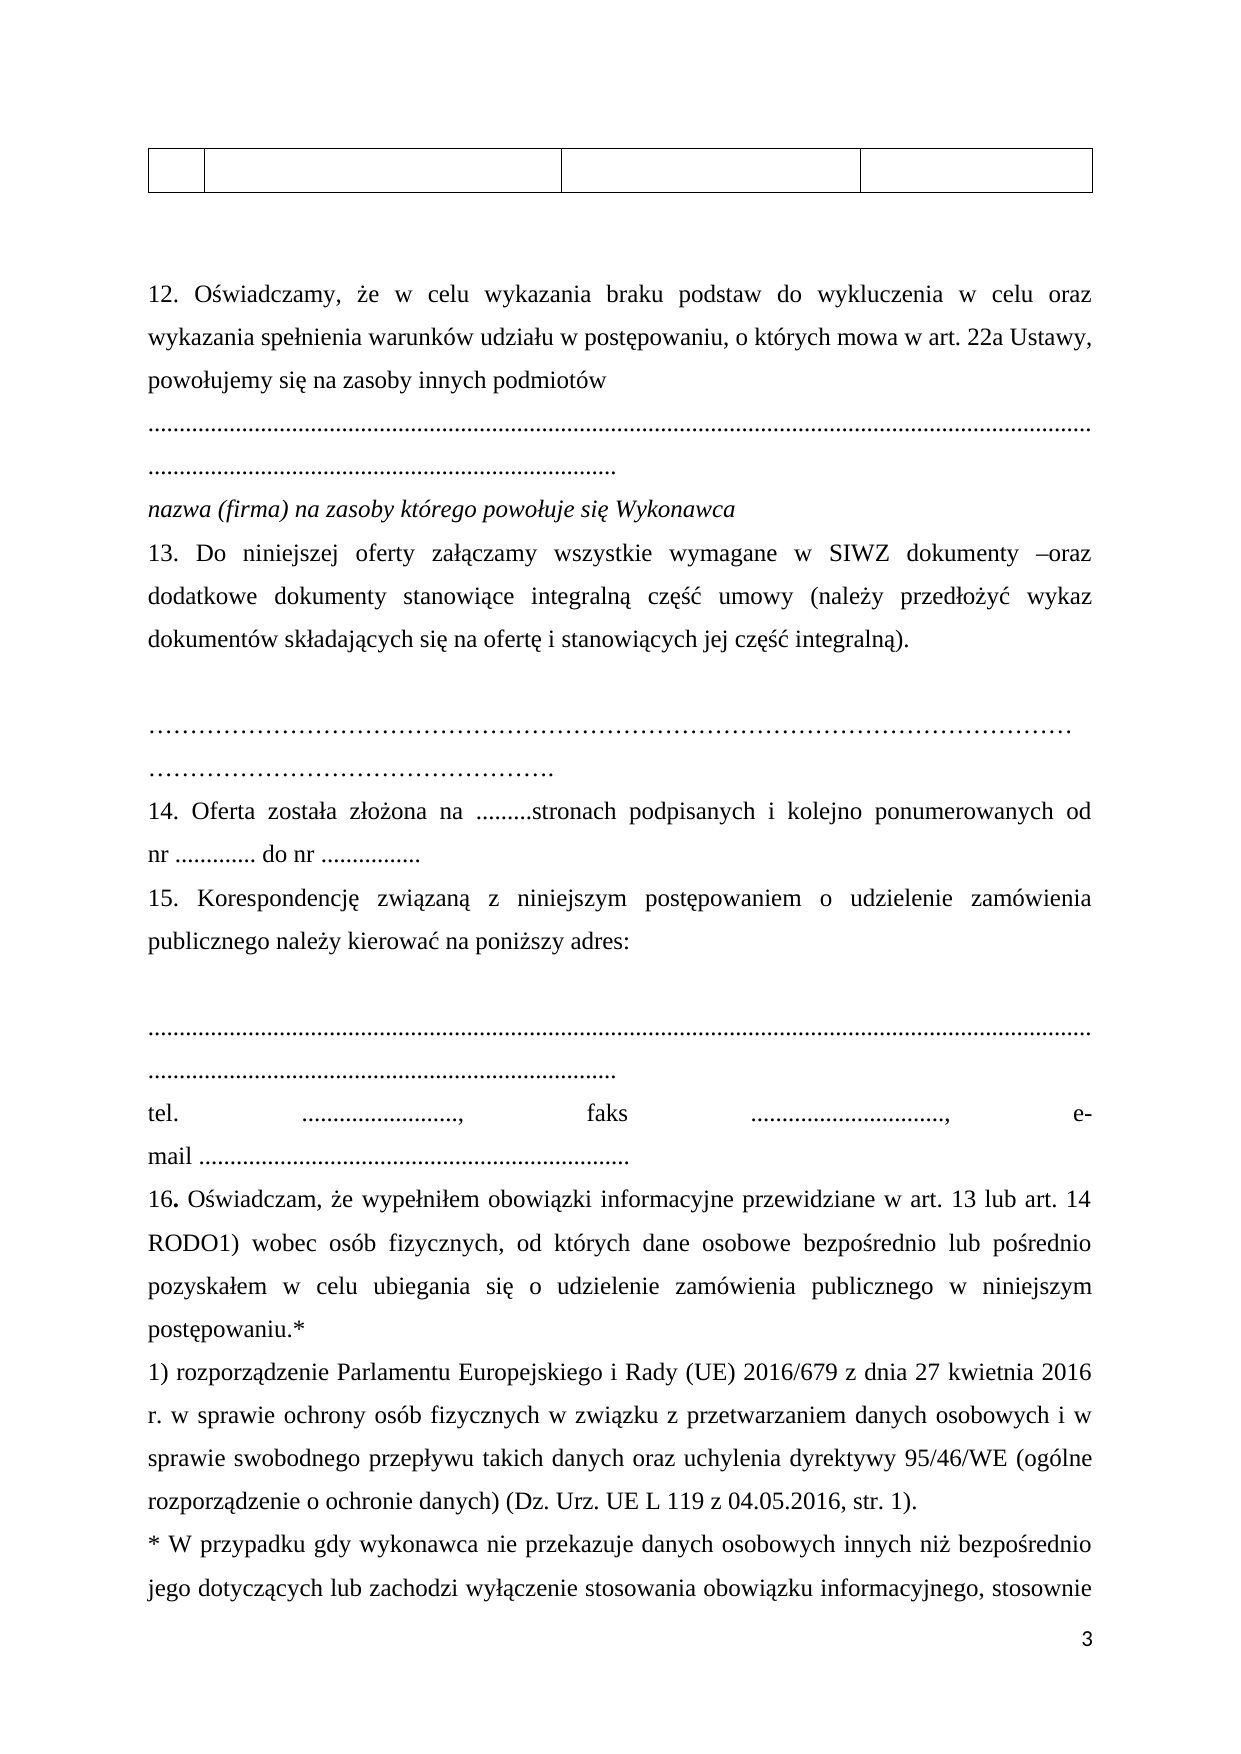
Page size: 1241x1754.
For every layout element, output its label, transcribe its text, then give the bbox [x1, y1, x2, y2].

table_cell [149, 149, 204, 192]
text 16. Oświadczam, że wypełniłem obowiązki informacyjne przewidziane w art. 13 lub art. 14 RODO1) wobec osób fizycznych, od których dane osobowe bezpośrednio lub pośrednio pozyskałem w celu ubiegania się o udzielenie zamówienia publicznego w niniejszym postępowaniu.* [148, 1184, 1093, 1343]
text ……………………………………………………………………………………………………………………………………………. [148, 710, 1093, 782]
text .................................................................................................................................................................................................................................. [148, 1012, 1093, 1084]
table_cell [205, 149, 561, 192]
text tel. ........................., faks ..............................., e-mail ..................................................................... [148, 1098, 1093, 1170]
text 12. Oświadczamy, że w celu wykazania braku podstaw do wykluczenia w celu oraz wykazania spełnienia warunków udziału w postępowaniu, o których mowa w art. 22a Ustawy, powołujemy się na zasoby innych podmiotów [148, 279, 1093, 394]
text 14. Oferta została złożona na .........stronach podpisanych i kolejno ponumerowanych od nr ............. do nr ................ [148, 796, 1093, 868]
table_cell [562, 149, 860, 192]
text .................................................................................................................................................................................................................................. [148, 408, 1093, 480]
table_cell [861, 149, 1092, 192]
text 15. Korespondencję związaną z niniejszym postępowaniem o udzielenie zamówienia publicznego należy kierować na poniższy adres: [148, 883, 1093, 954]
text 13. Do niniejszej oferty załączamy wszystkie wymagane w SIWZ dokumenty –oraz dodatkowe dokumenty stanowiące integralną część umowy (należy przedłożyć wykaz dokumentów składających się na ofertę i stanowiących jej część integralną). [148, 538, 1093, 653]
text 1) rozporządzenie Parlamentu Europejskiego i Rady (UE) 2016/679 z dnia 27 kwietnia 2016 r. w sprawie ochrony osób fizycznych w związku z przetwarzaniem danych osobowych i w sprawie swobodnego przepływu takich danych oraz uchylenia dyrektywy 95/46/WE (ogólne rozporządzenie o ochronie danych) (Dz. Urz. UE L 119 z 04.05.2016, str. 1). [148, 1357, 1093, 1515]
text nazwa (firma) na zasoby którego powołuje się Wykonawca [148, 494, 1093, 523]
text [148, 1529, 1093, 1601]
